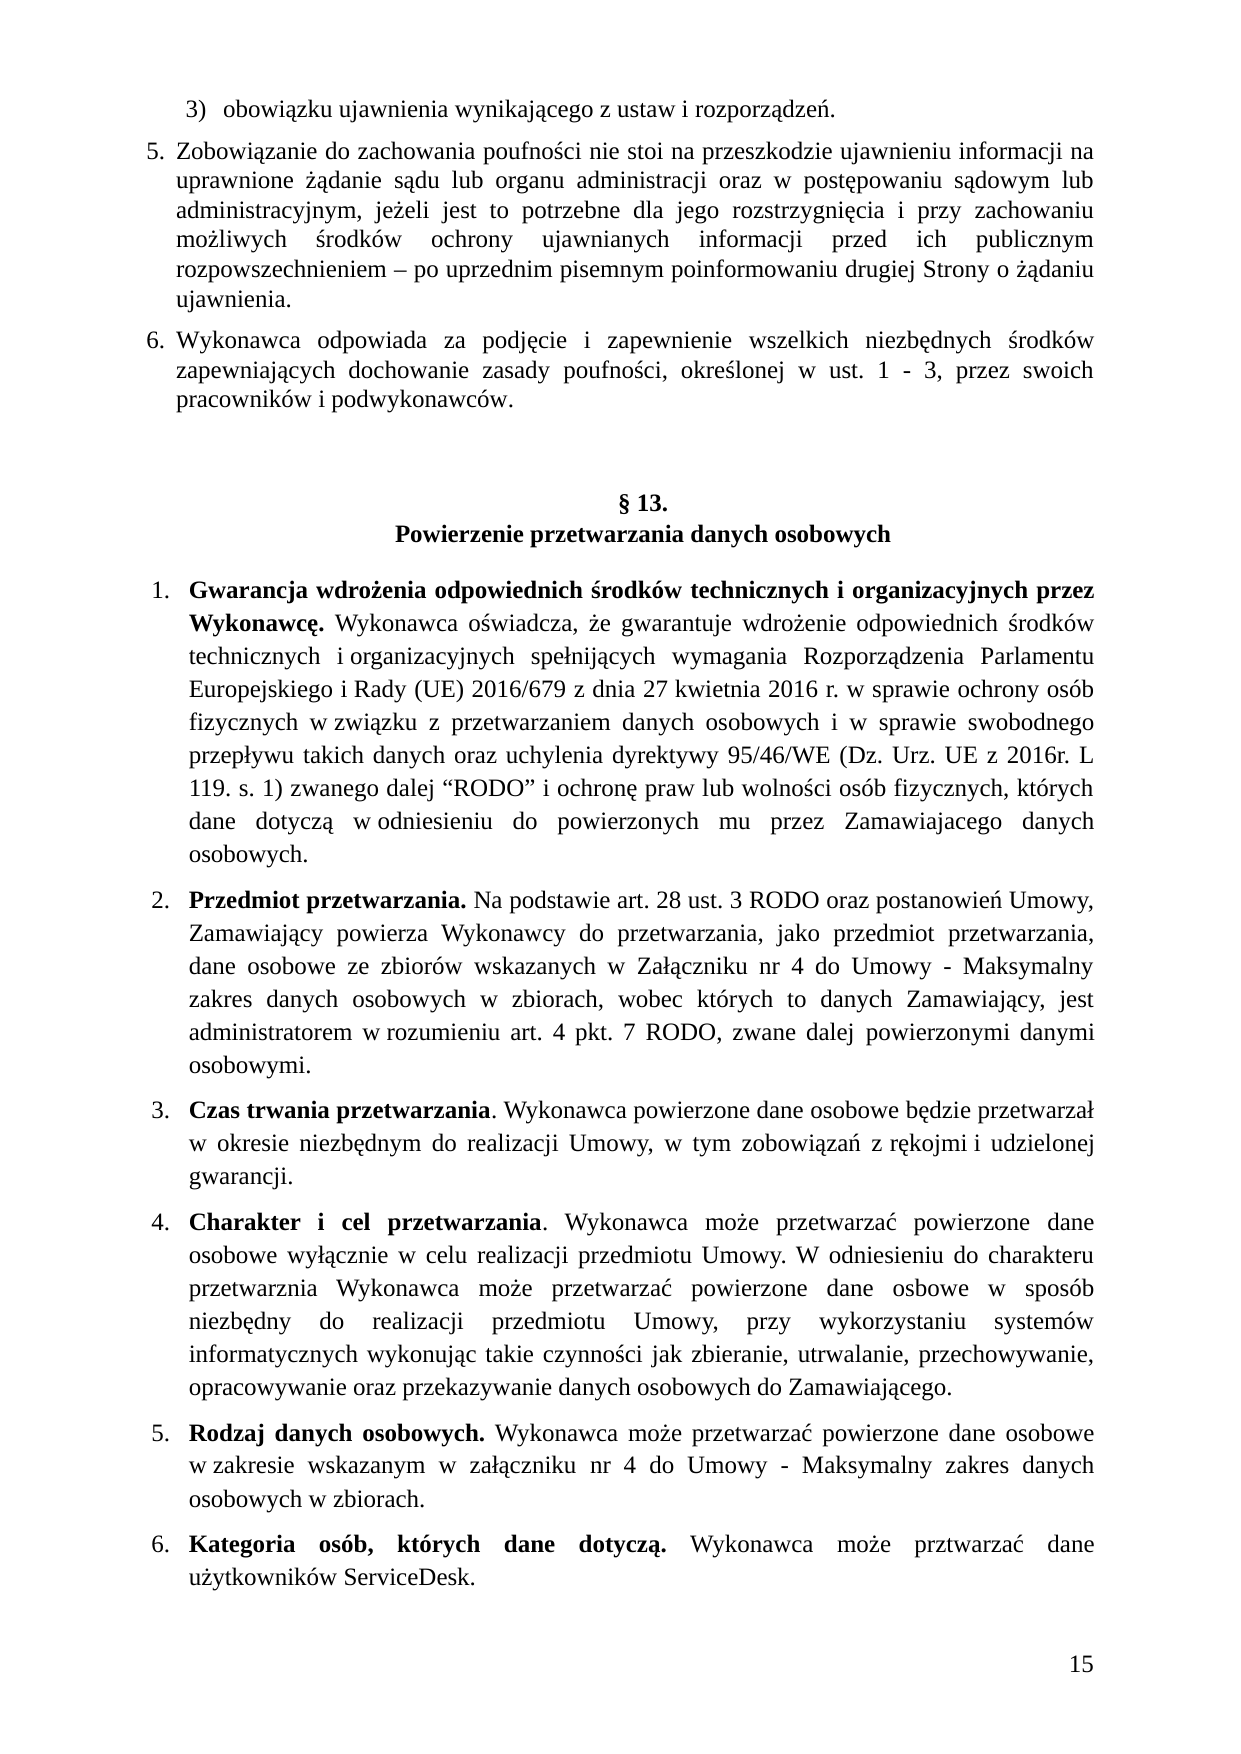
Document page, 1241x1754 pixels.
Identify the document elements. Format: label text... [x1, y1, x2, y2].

list obowiązku ujawnienia wynikającego z ustaw i rozporządzeń. [185, 94, 1095, 123]
list Zobowiązanie do zachowania poufności nie stoi na przeszkodzie ujawnieniu informacji na uprawnione żądanie sądu lub organu administracji oraz w postępowaniu sądowym lub administracyjnym, jeżeli jest to potrzebne dla jego rozstrzygnięcia i przy zachowaniu możliwych środków ochrony ujawnianych informacji przed ich publicznym rozpowszechnieniem – po uprzednim pisemnym poinformowaniu drugiej Strony o żądaniu ujawnienia. [146, 136, 1095, 312]
list Przedmiot przetwarzania. Na podstawie art. 28 ust. 3 RODO oraz postanowień Umowy, Zamawiający powierza Wykonawcy do przetwarzania, jako przedmiot przetwarzania, dane osobowe ze zbiorów wskazanych w Załączniku nr 4 do Umowy - Maksymalny zakres danych osobowych w zbiorach, wobec których to danych Zamawiający, jest administratorem w rozumieniu art. 4 pkt. 7 RODO, zwane dalej powierzonymi danymi osobowymi. [151, 885, 1095, 1079]
list Kategoria osób, których dane dotyczą. Wykonawca może prztwarzać dane użytkowników ServiceDesk. [151, 1529, 1095, 1591]
list Rodzaj danych osobowych. Wykonawca może przetwarzać powierzone dane osobowe w zakresie wskazanym w załączniku nr 4 do Umowy - Maksymalny zakres danych osobowych w zbiorach. [151, 1418, 1095, 1512]
list Gwarancja wdrożenia odpowiednich środków technicznych i organizacyjnych przez Wykonawcę. Wykonawca oświadcza, że gwarantuje wdrożenie odpowiednich środków technicznych i organizacyjnych spełnijących wymagania Rozporządzenia Parlamentu Europejskiego i Rady (UE) 2016/679 z dnia 27 kwietnia 2016 r. w sprawie ochrony osób fizycznych w związku z przetwarzaniem danych osobowych i w sprawie swobodnego przepływu takich danych oraz uchylenia dyrektywy 95/46/WE (Dz. Urz. UE z 2016r. L 119. s. 1) zwanego dalej “RODO” i ochronę praw lub wolności osób fizycznych, których dane dotyczą w odniesieniu do powierzonych mu przez Zamawiajacego danych osobowych. [151, 575, 1095, 868]
list Wykonawca odpowiada za podjęcie i zapewnienie wszelkich niezbędnych środków zapewniających dochowanie zasady poufności, określonej w ust. 1 - 3, przez swoich pracowników i podwykonawców. [146, 325, 1095, 413]
list Charakter i cel przetwarzania. Wykonawca może przetwarzać powierzone dane osobowe wyłącznie w celu realizacji przedmiotu Umowy. W odniesieniu do charakteru przetwarznia Wykonawca może przetwarzać powierzone dane osbowe w sposób niezbędny do realizacji przedmiotu Umowy, przy wykorzystaniu systemów informatycznych wykonując takie czynności jak zbieranie, utrwalanie, przechowywanie, opracowywanie oraz przekazywanie danych osobowych do Zamawiającego. [151, 1207, 1095, 1401]
text § 13. [191, 488, 1095, 517]
list Czas trwania przetwarzania. Wykonawca powierzone dane osobowe będzie przetwarzał w okresie niezbędnym do realizacji Umowy, w tym zobowiązań z rękojmi i udzielonej gwarancji. [151, 1095, 1095, 1190]
text Powierzenie przetwarzania danych osobowych [191, 519, 1095, 548]
